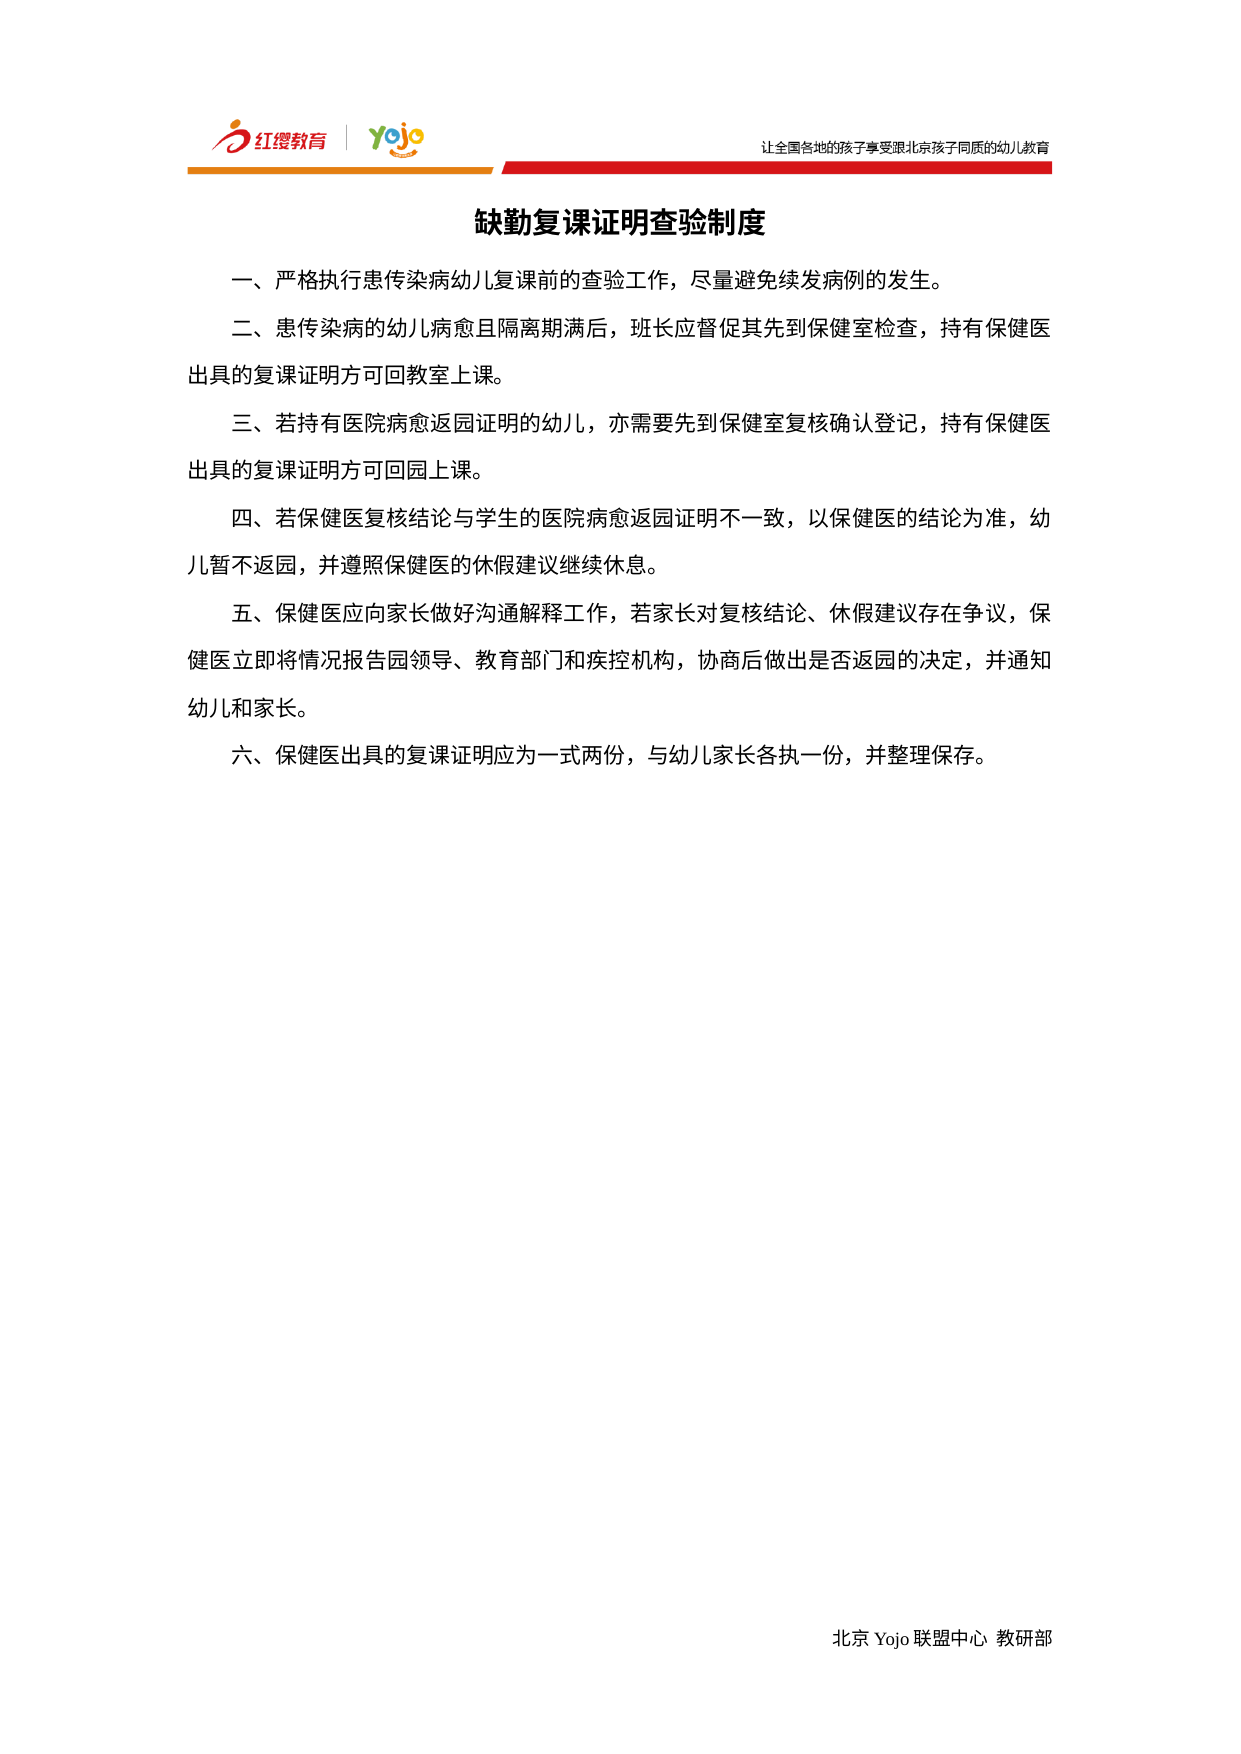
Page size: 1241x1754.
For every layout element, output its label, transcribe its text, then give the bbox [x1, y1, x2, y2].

text 四、若保健医复核结论与学生的医院病愈返园证明不一致，以保健医的结论为准，幼儿暂不返园，并遵照保健医的休假建议继续休息。 [187, 501, 1053, 580]
text 三、若持有医院病愈返园证明的幼儿，亦需要先到保健室复核确认登记，持有保健医出具的复课证明方可回园上课。 [187, 406, 1053, 485]
text 二、患传染病的幼儿病愈且隔离期满后，班长应督促其先到保健室检查，持有保健医出具的复课证明方可回教室上课。 [187, 311, 1053, 390]
text 缺勤复课证明查验制度 [187, 200, 1053, 242]
text 六、保健医出具的复课证明应为一式两份，与幼儿家长各执一份，并整理保存。 [187, 738, 1053, 770]
text 一、严格执行患传染病幼儿复课前的查验工作，尽量避免续发病例的发生。 [187, 263, 1053, 295]
picture [187, 90, 1053, 192]
text 五、保健医应向家长做好沟通解释工作，若家长对复核结论、休假建议存在争议，保健医立即将情况报告园领导、教育部门和疾控机构，协商后做出是否返园的决定，并通知幼儿和家长。 [187, 596, 1053, 723]
